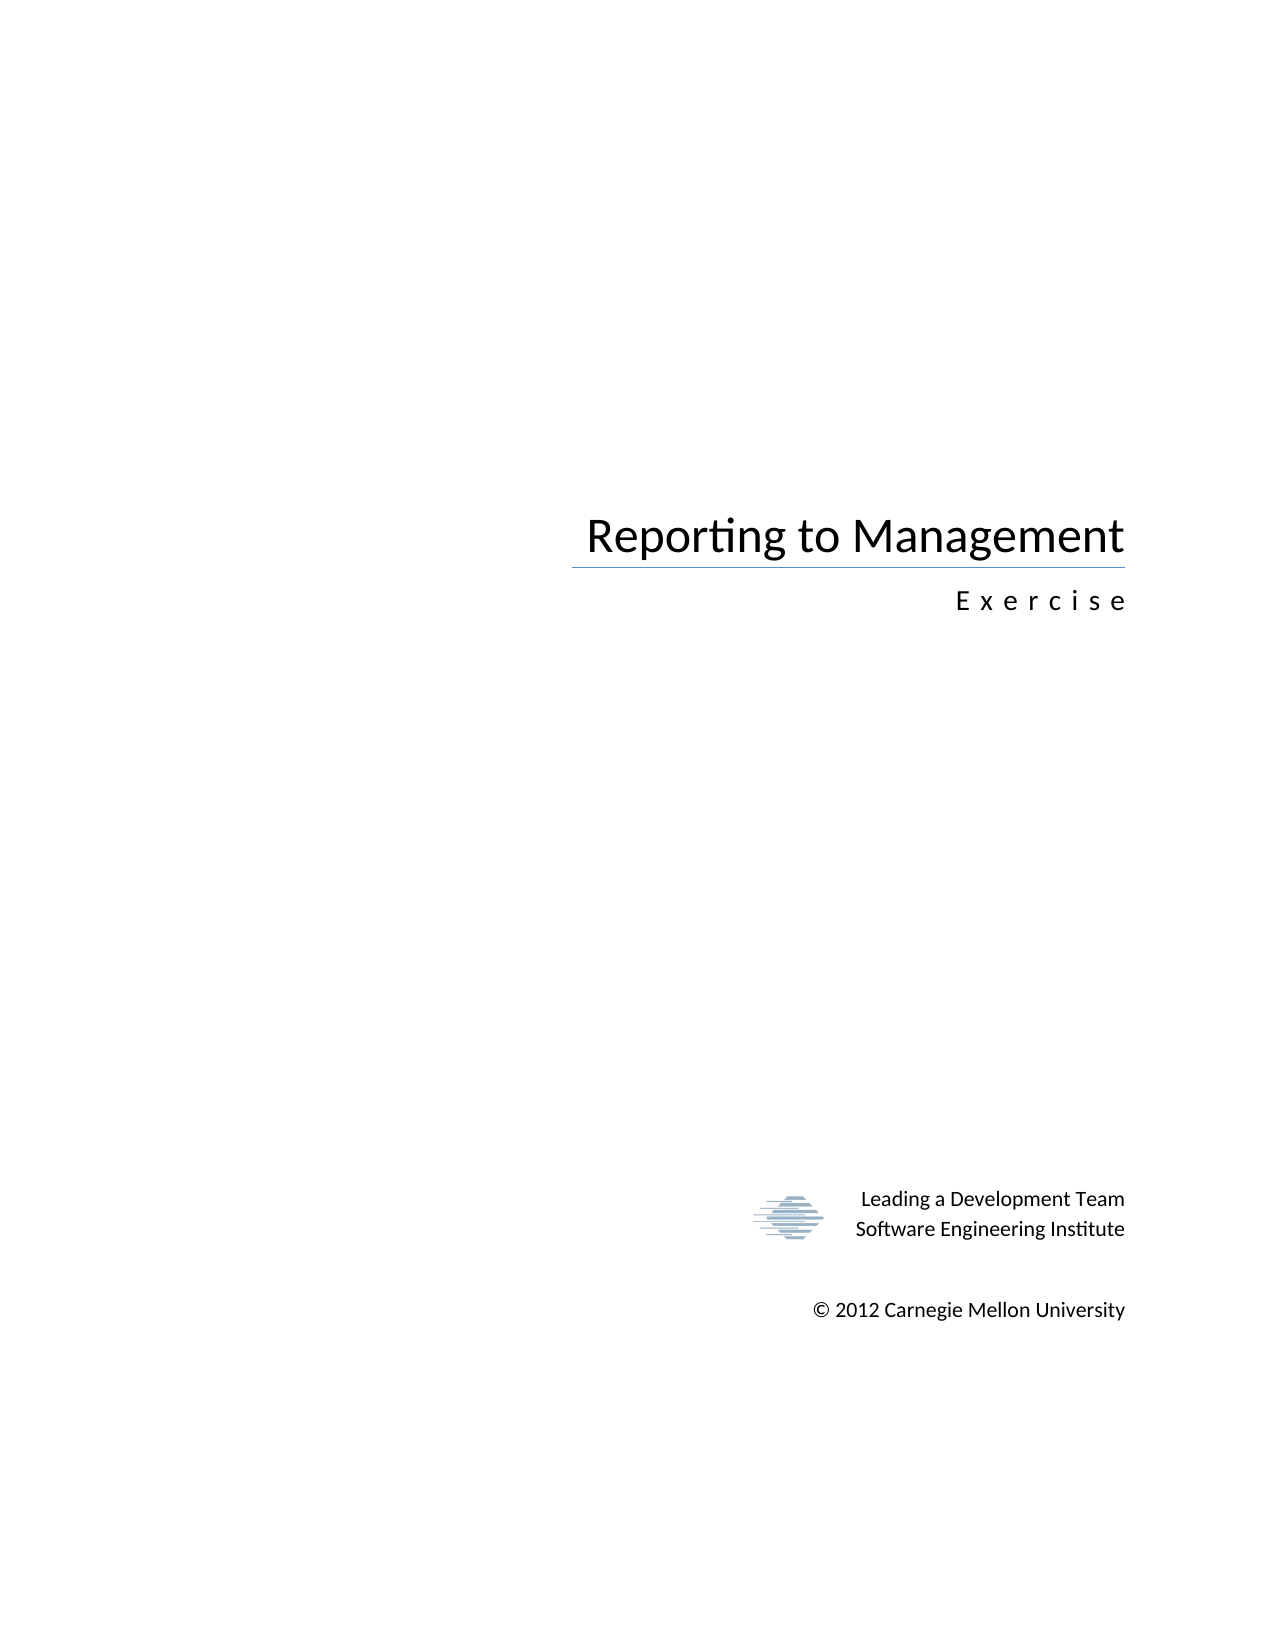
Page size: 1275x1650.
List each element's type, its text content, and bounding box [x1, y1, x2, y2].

text Exercise [150, 582, 1125, 617]
text Leading a Development Team Software Engineering Institute [150, 1185, 1125, 1242]
picture [751, 1196, 827, 1242]
text Reporting to Management [572, 504, 1125, 567]
text © 2012 Carnegie Mellon University [150, 1296, 1125, 1323]
